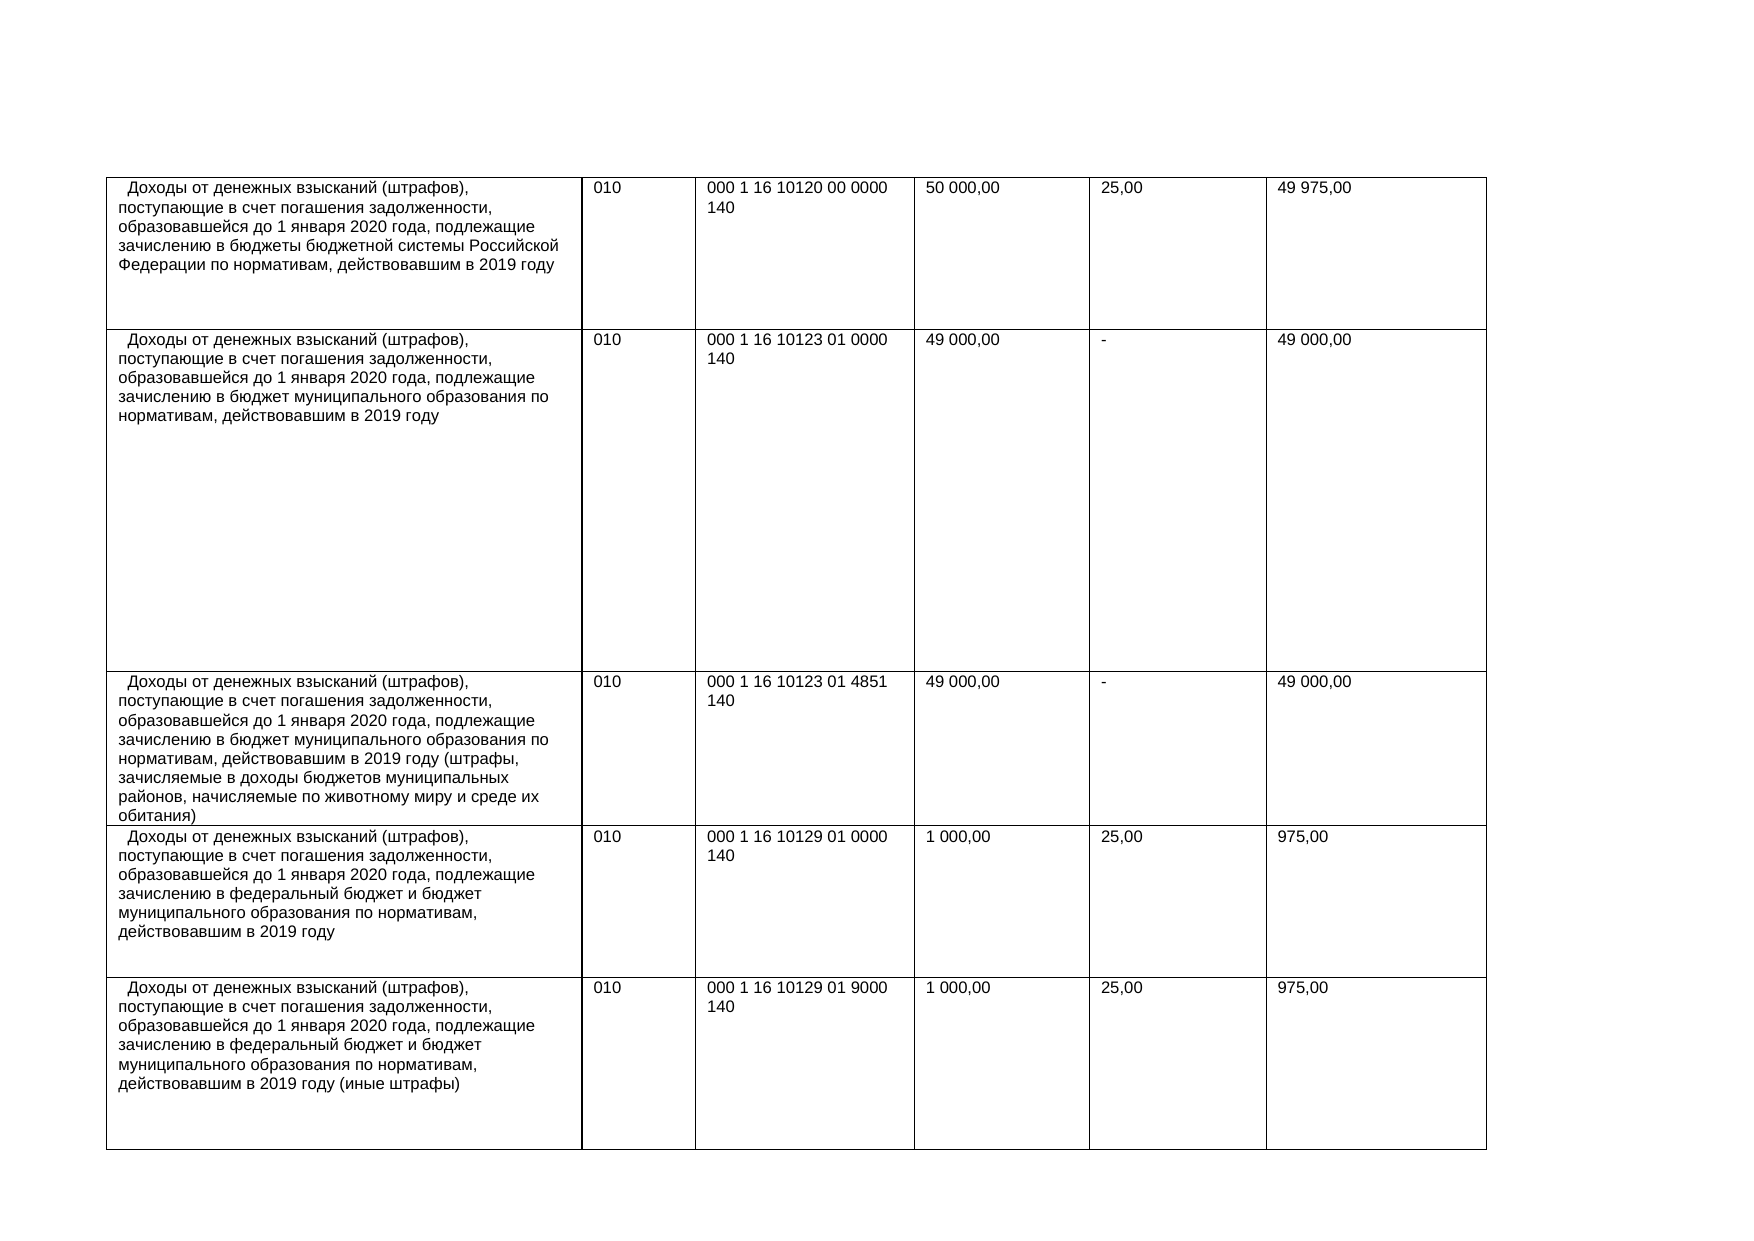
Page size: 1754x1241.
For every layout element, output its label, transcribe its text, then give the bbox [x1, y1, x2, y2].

table_cell 010 [583, 178, 695, 328]
table_cell 975,00 [1267, 826, 1486, 977]
table_cell 000 1 16 10123 01 0000 140 [696, 330, 914, 671]
table_cell Доходы от денежных взысканий (штрафов), поступающие в счет погашения задолженности, образовавшейся до 1 января 2020 года, подлежащие зачислению в бюджет муниципального образования по нормативам, действовавшим в 2019 году [107, 330, 581, 671]
table_cell 010 [583, 978, 695, 1149]
table_cell 000 1 16 10129 01 0000 140 [696, 826, 914, 977]
table_cell 1 000,00 [915, 978, 1089, 1149]
table_cell 000 1 16 10123 01 4851 140 [696, 672, 914, 825]
table_cell 49 000,00 [1267, 672, 1486, 825]
table_cell 25,00 [1090, 178, 1266, 328]
table_cell 010 [583, 672, 695, 825]
table_cell 25,00 [1090, 978, 1266, 1149]
table_cell 1 000,00 [915, 826, 1089, 977]
table_cell Доходы от денежных взысканий (штрафов), поступающие в счет погашения задолженности, образовавшейся до 1 января 2020 года, подлежащие зачислению в федеральный бюджет и бюджет муниципального образования по нормативам, действовавшим в 2019 году (иные штрафы) [107, 978, 581, 1149]
table_cell Доходы от денежных взысканий (штрафов), поступающие в счет погашения задолженности, образовавшейся до 1 января 2020 года, подлежащие зачислению в бюджет муниципального образования по нормативам, действовавшим в 2019 году (штрафы, зачисляемые в доходы бюджетов муниципальных районов, начисляемые по животному миру и среде их обитания) [107, 672, 581, 825]
table_cell 010 [583, 826, 695, 977]
table_cell Доходы от денежных взысканий (штрафов), поступающие в счет погашения задолженности, образовавшейся до 1 января 2020 года, подлежащие зачислению в федеральный бюджет и бюджет муниципального образования по нормативам, действовавшим в 2019 году [107, 826, 581, 977]
table_cell Доходы от денежных взысканий (штрафов), поступающие в счет погашения задолженности, образовавшейся до 1 января 2020 года, подлежащие зачислению в бюджеты бюджетной системы Российской Федерации по нормативам, действовавшим в 2019 году [107, 178, 581, 328]
table_cell 50 000,00 [915, 178, 1089, 328]
table_cell - [1090, 672, 1266, 825]
table_cell 49 975,00 [1267, 178, 1486, 328]
table_cell 49 000,00 [915, 330, 1089, 671]
table_cell 000 1 16 10129 01 9000 140 [696, 978, 914, 1149]
table_cell - [1090, 330, 1266, 671]
table_cell 49 000,00 [1267, 330, 1486, 671]
table_cell 25,00 [1090, 826, 1266, 977]
table_cell 010 [583, 330, 695, 671]
table_cell 975,00 [1267, 978, 1486, 1149]
table_cell 000 1 16 10120 00 0000 140 [696, 178, 914, 328]
table_cell 49 000,00 [915, 672, 1089, 825]
